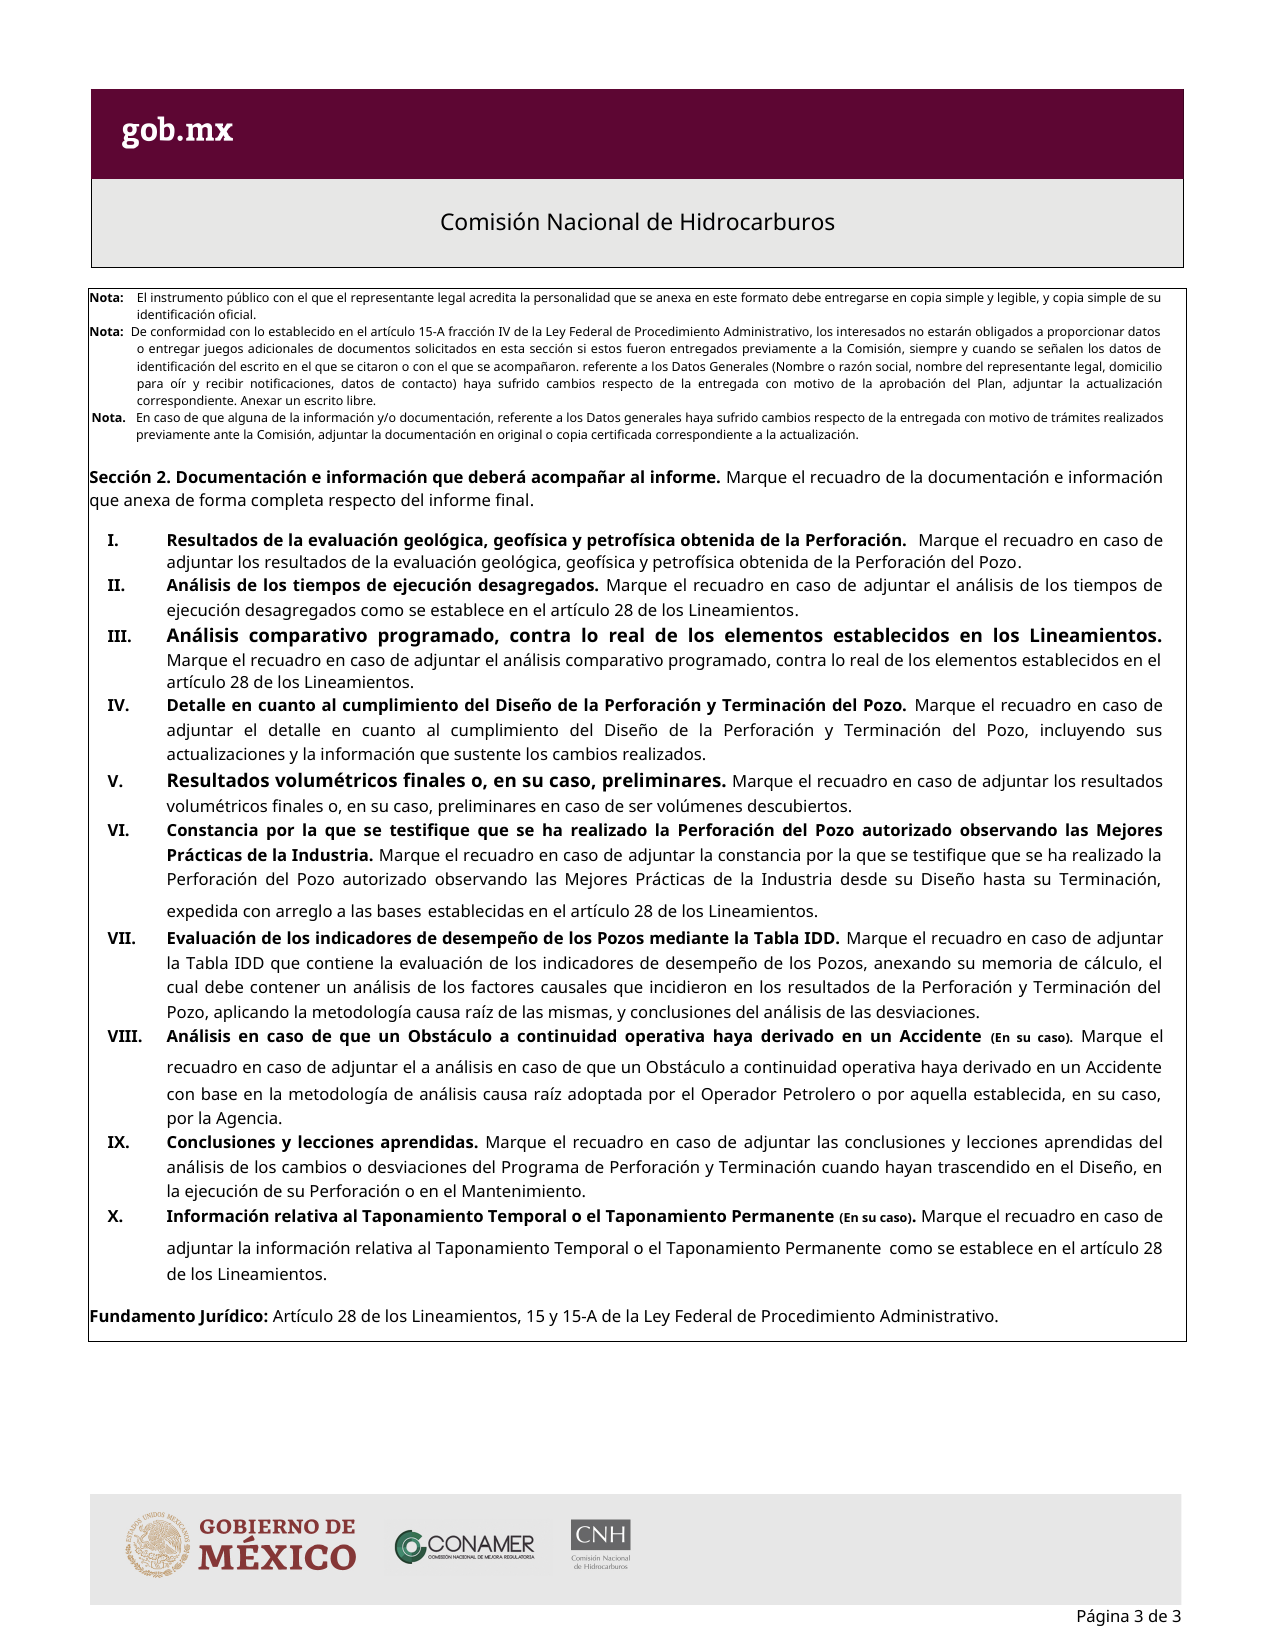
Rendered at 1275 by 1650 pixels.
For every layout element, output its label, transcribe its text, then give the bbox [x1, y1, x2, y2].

picture [90, 1494, 1182, 1605]
picture [91, 89, 1184, 179]
